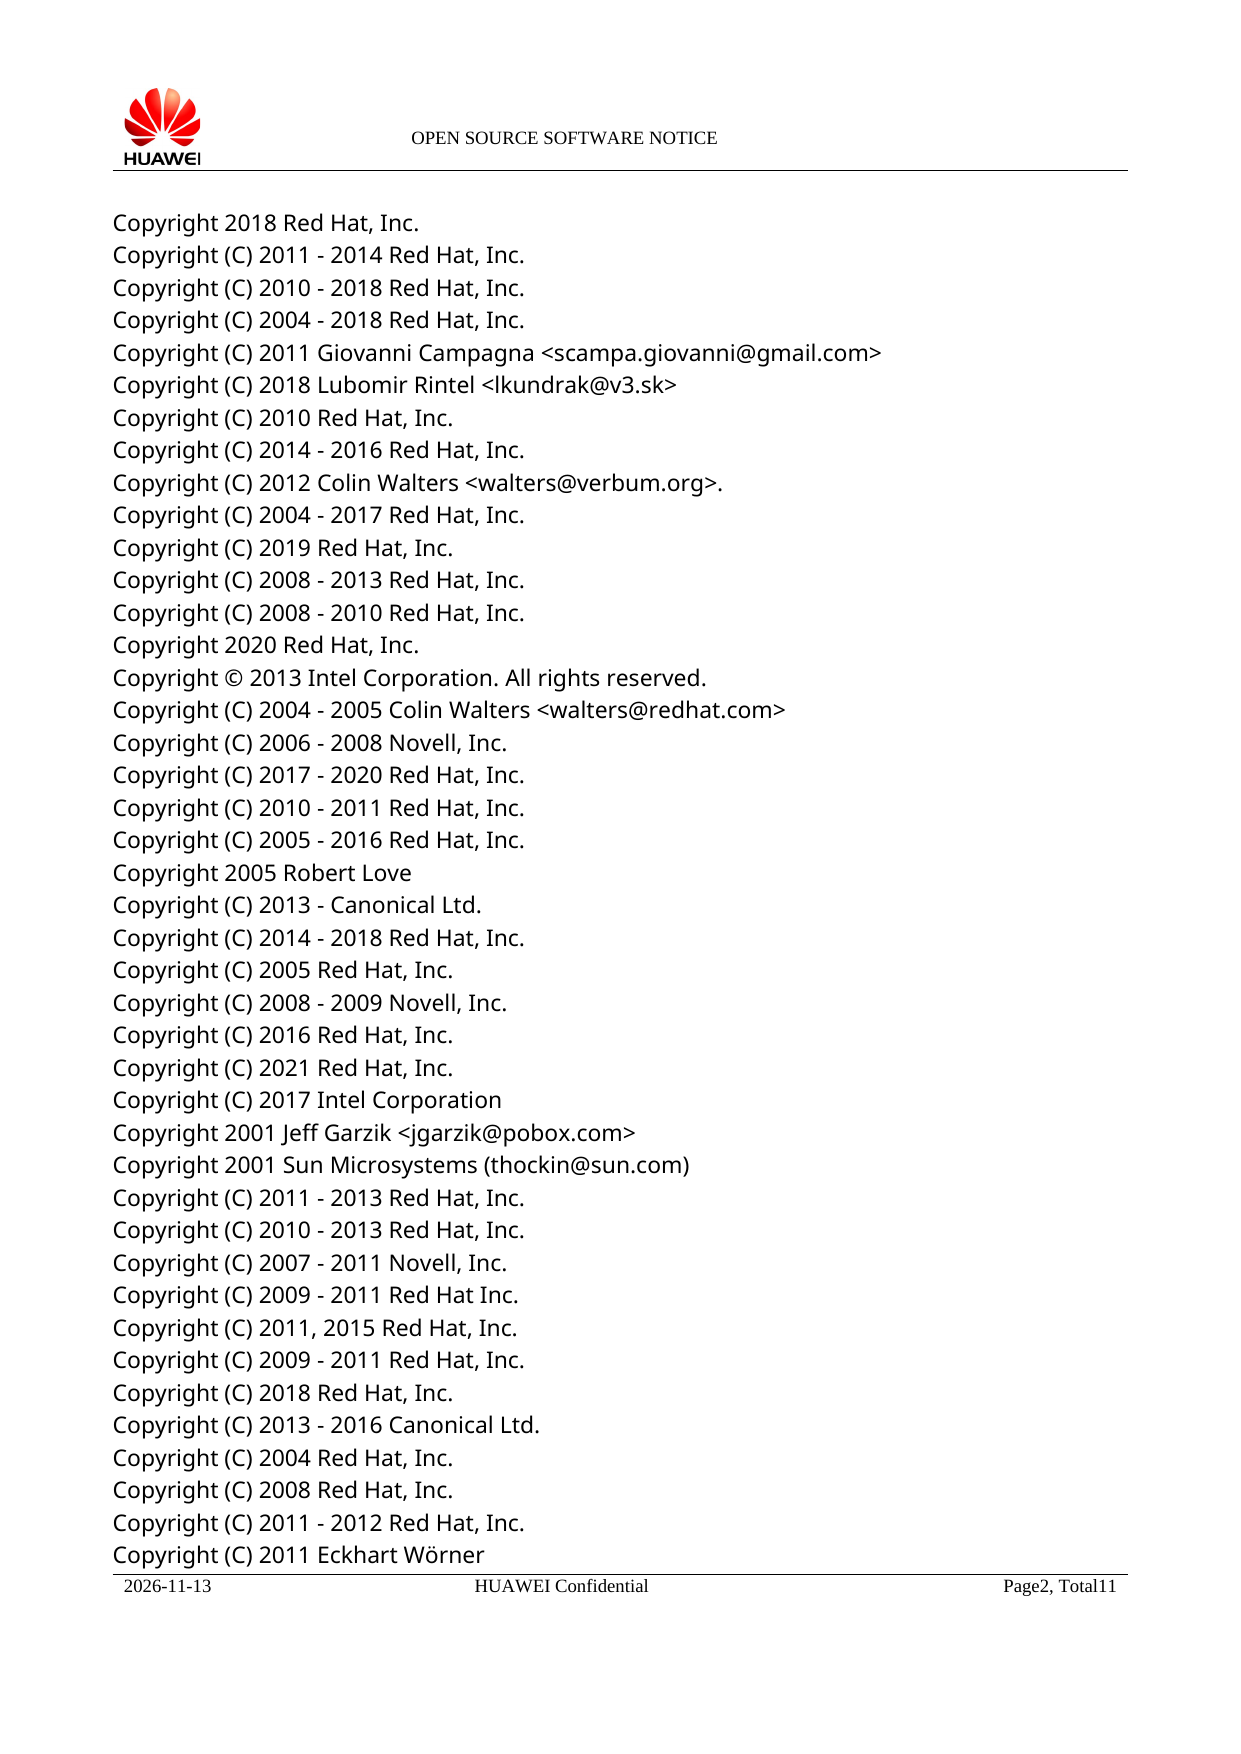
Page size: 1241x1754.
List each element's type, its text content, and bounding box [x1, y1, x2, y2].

picture [124, 88, 201, 165]
